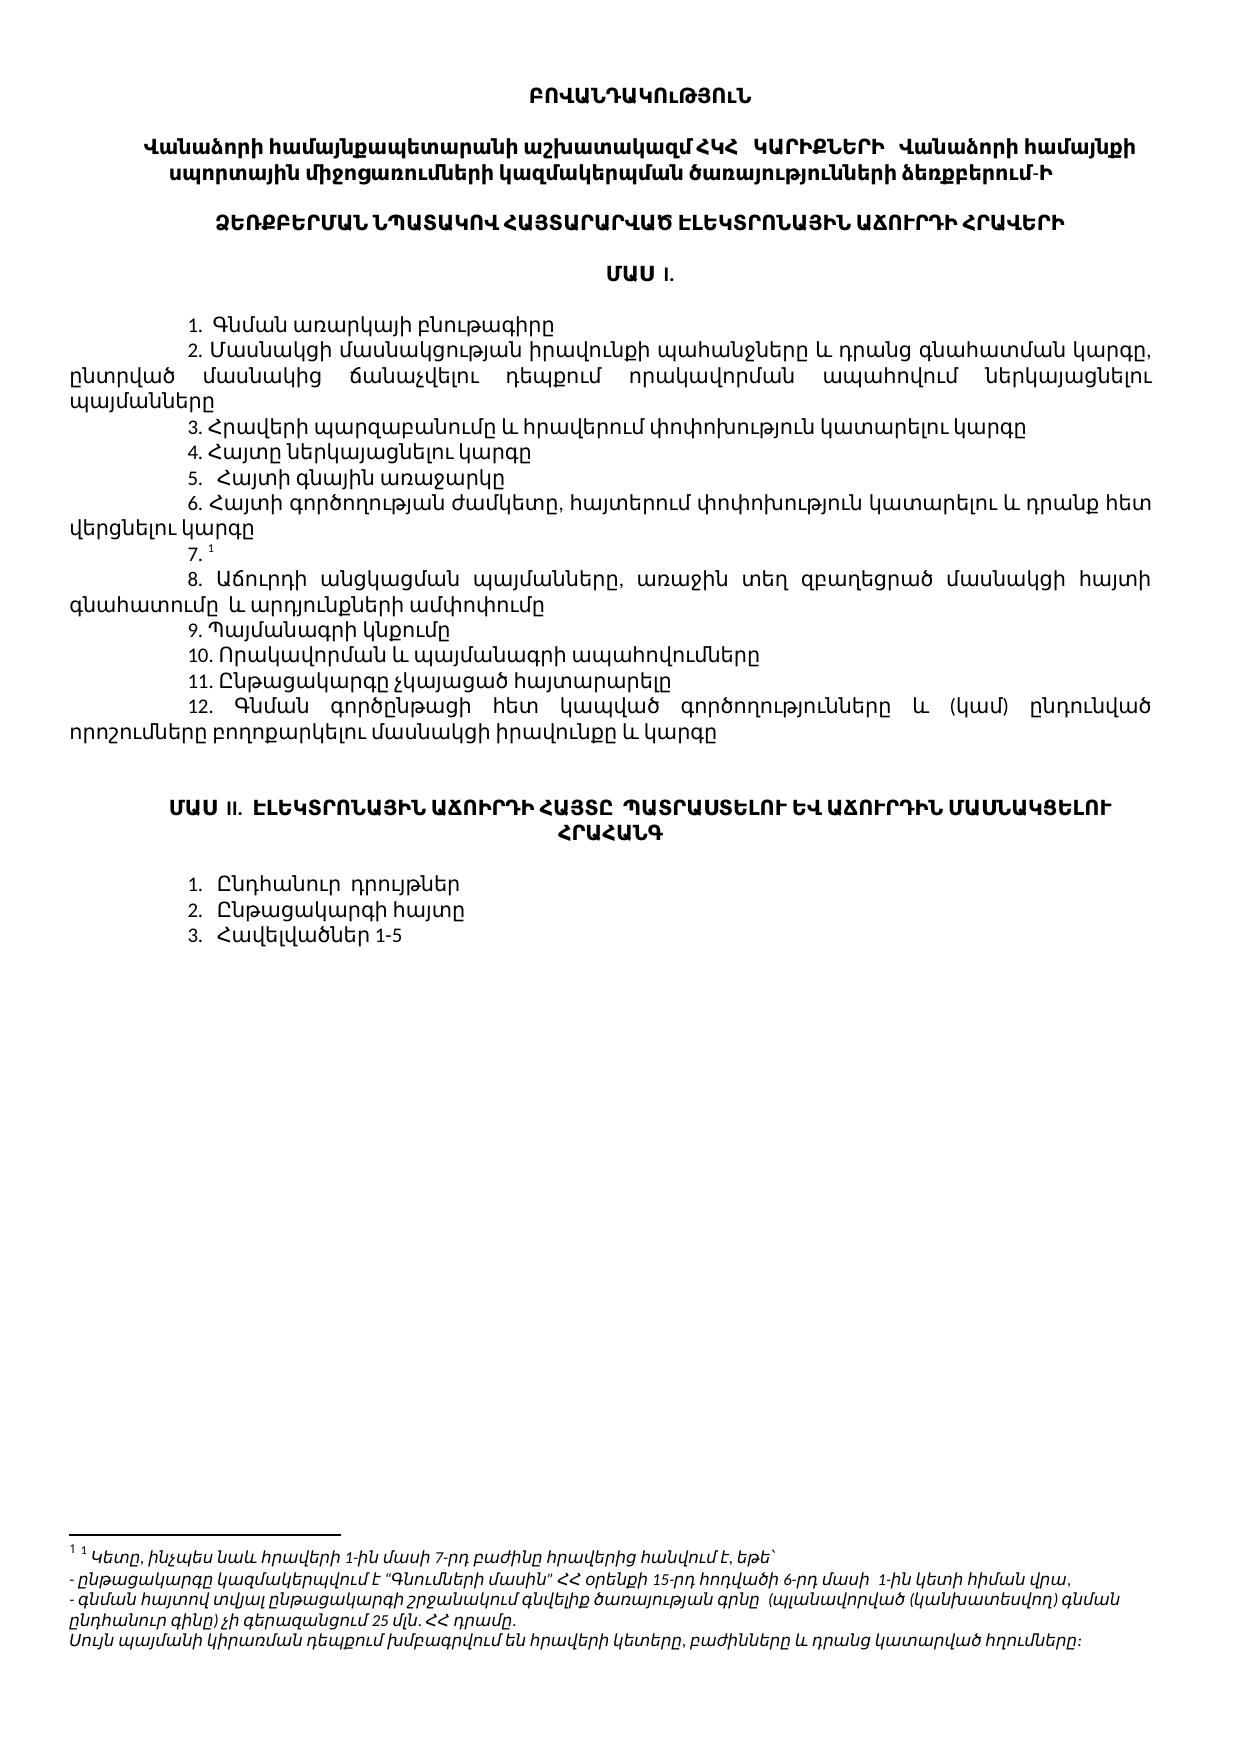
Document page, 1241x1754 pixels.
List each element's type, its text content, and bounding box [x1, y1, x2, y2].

text 11. Ընթացակարգը չկայացած հայտարարելը [69, 668, 1152, 693]
text 8. Աճուրդի անցկացման պայմանները, առաջին տեղ զբաղեցրած մասնակցի հայտի գնահատումը և արդյունքների ամփոփումը [69, 566, 1152, 617]
text ՄԱՍ II. ԷԼԵԿՏՐՈՆԱՅԻՆ ԱՃՈԻՐԴԻ ՀԱՅՏԸ ՊԱՏՐԱՍՏԵԼՈՒ ԵՎ ԱՃՈՒՐԴԻՆ ՄԱՍՆԱԿՑԵԼՈՒ ՀՐԱՀԱՆԳ [69, 795, 1152, 846]
text 2. Ընթացակարգի հայտը [69, 897, 1152, 922]
text 3. Հրավերի պարզաբանումը և հրավերում փոփոխություն կատարելու կարգը [69, 414, 1152, 439]
text 3. Հավելվածներ 1-5 [69, 922, 1152, 948]
text ԲՈՎԱՆԴԱԿՈւԹՅՈւՆ [69, 83, 1152, 109]
text 1. Գնման առարկայի բնութագիրը [69, 312, 1152, 338]
text 12. Գնման գործընթացի հետ կապված գործողությունները և (կամ) ընդունված որոշումները բողոքարկելու մասնակցի իրավունքը և կարգը [69, 693, 1152, 744]
text 4. Հայտը ներկայացնելու կարգը [69, 439, 1152, 465]
text 10. Որակավորման և պայմանագրի ապահովումները [69, 643, 1152, 668]
text 2. Մասնակցի մասնակցության իրավունքի պահանջները և դրանց գնահատման կարգը, ընտրված մասնակից ճանաչվելու դեպքում որակավորման ապահովում ներկայացնելու պայմանները [69, 338, 1152, 414]
text ՁԵՌՔԲԵՐՄԱՆ ՆՊԱՏԱԿՈՎ ՀԱՅՏԱՐԱՐՎԱԾ ԷԼԵԿՏՐՈՆԱՅԻՆ ԱՃՈՒՐԴԻ ՀՐԱՎԵՐԻ [69, 211, 1152, 236]
text 9. Պայմանագրի կնքումը [69, 617, 1152, 643]
text 5. Հայտի գնային առաջարկը [69, 465, 1152, 490]
text ՄԱՍ I. [69, 261, 1152, 287]
text Վանաձորի համայնքապետարանի աշխատակազմ ՀԿՀ ԿԱՐԻՔՆԵՐԻ Վանաձորի համայնքի սպորտային միջոցառումների կազմակերպման ծառայությունների ձեռքբերում-Ի [69, 134, 1152, 185]
text 6. Հայտի գործողության ժամկետը, հայտերում փոփոխություն կատարելու և դրանք հետ վերցնելու կարգը [69, 490, 1152, 541]
text 7. [69, 541, 1152, 566]
text 1. Ընդհանուր դրույթներ [69, 871, 1152, 897]
